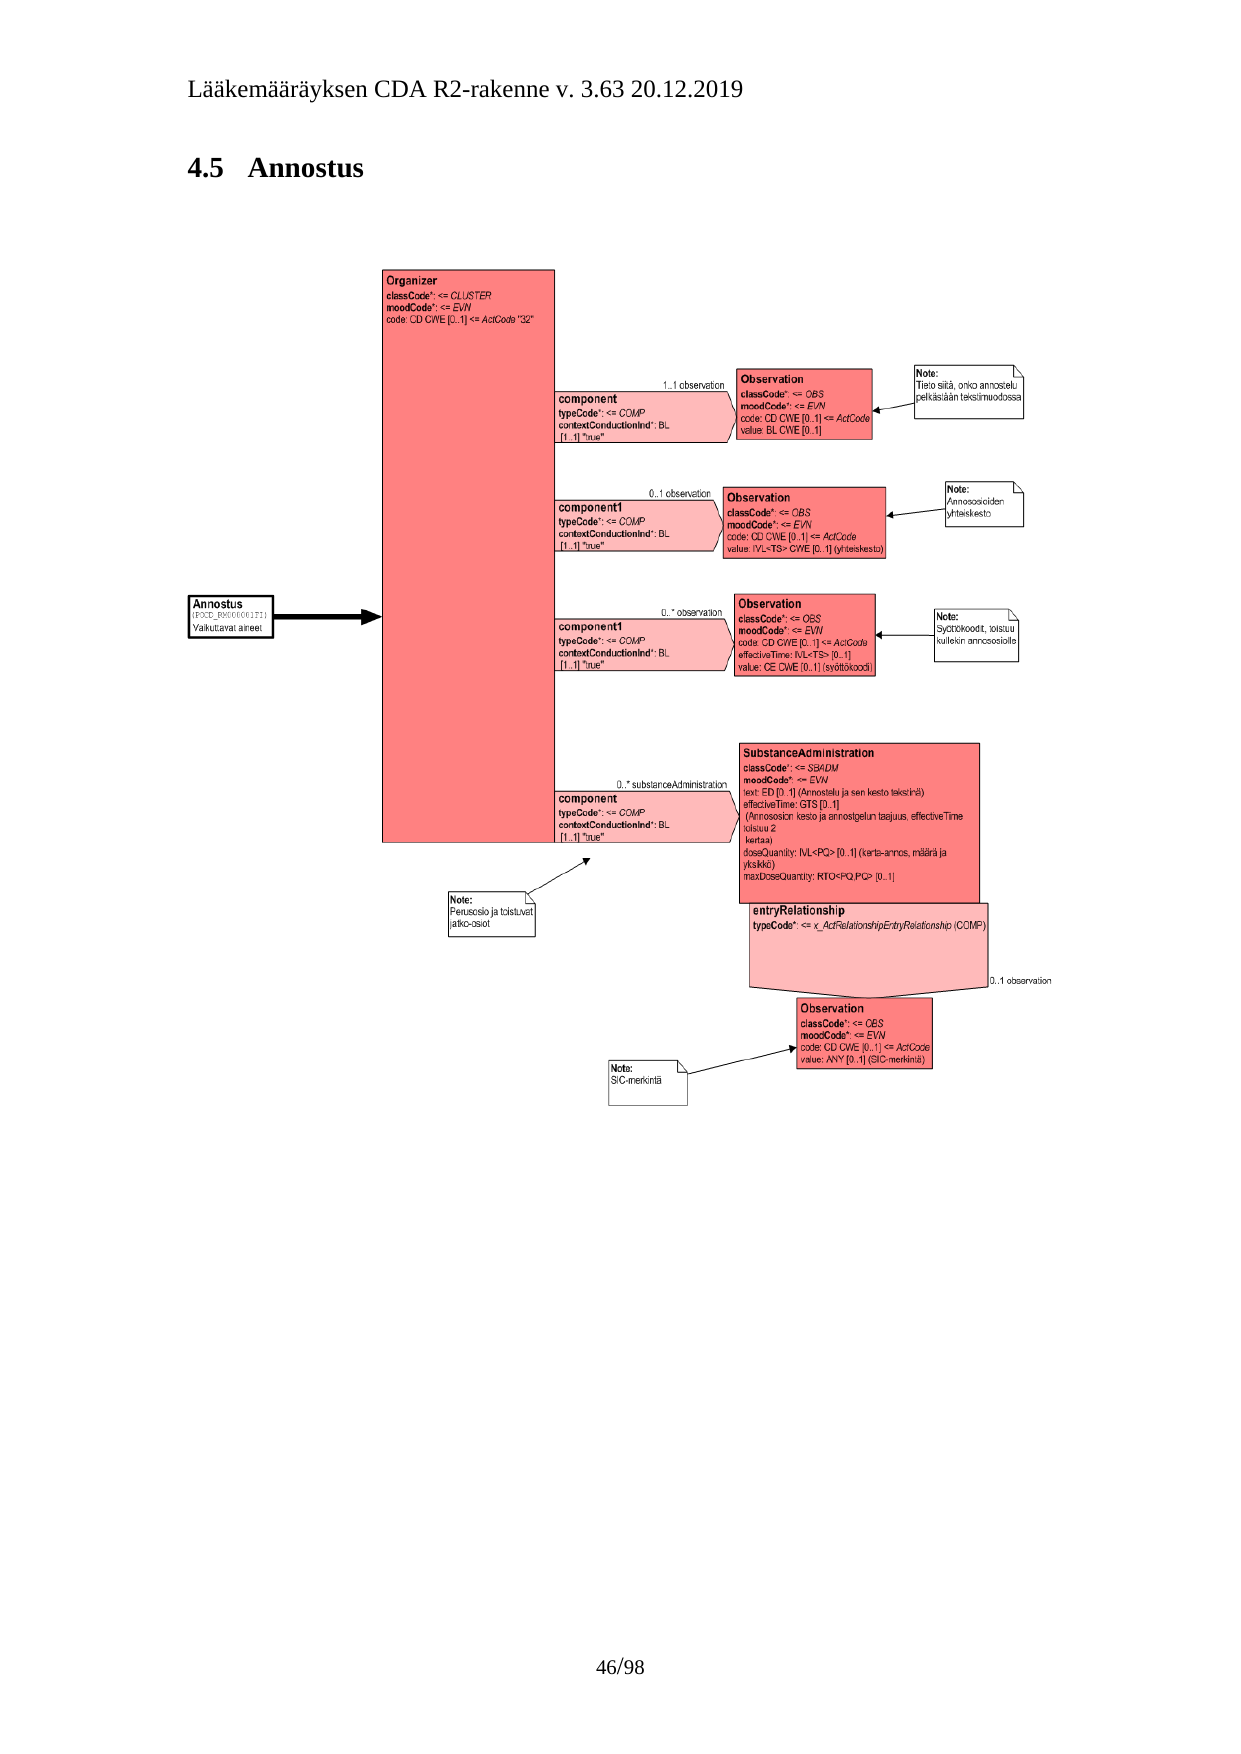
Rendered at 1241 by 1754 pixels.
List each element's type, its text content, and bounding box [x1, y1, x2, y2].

list Annostus [187, 150, 1053, 183]
picture [187, 269, 1052, 1106]
